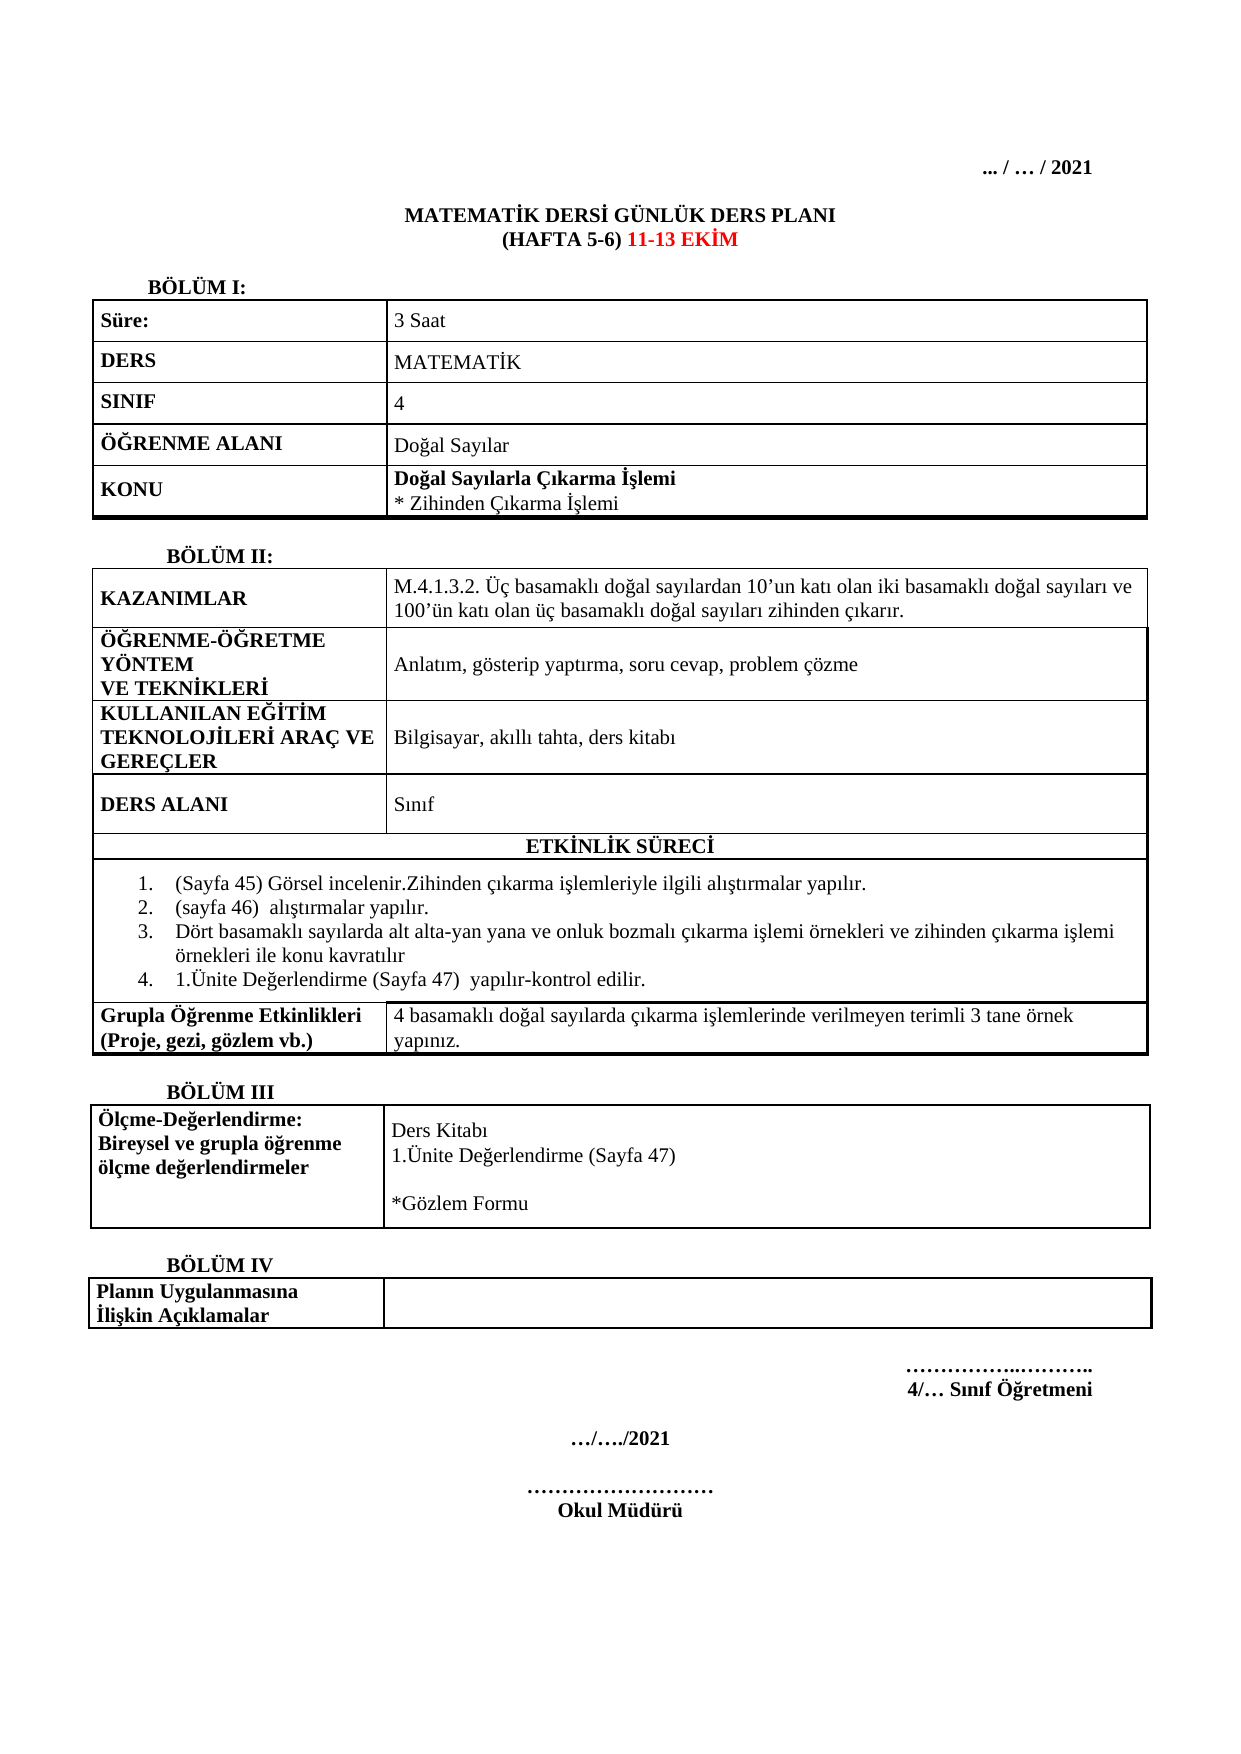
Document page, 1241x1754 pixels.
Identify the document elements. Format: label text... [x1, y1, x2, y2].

text ... / … / 2021 [148, 155, 1092, 179]
table_cell 4 basamaklı doğal sayılarda çıkarma işlemlerinde verilmeyen terimli 3 tane örnek yapınız. [387, 1004, 1146, 1052]
table_cell Bilgisayar, akıllı tahta, ders kitabı [387, 701, 1146, 773]
text ……………..……….. [148, 1353, 1092, 1377]
table_cell Grupla Öğrenme Etkinlikleri (Proje, gezi, gözlem vb.) [94, 1003, 386, 1052]
table_cell (Sayfa 45) Görsel incelenir.Zihinden çıkarma işlemleriyle ilgili alıştırmalar yapılır. (sayfa 46) alıştırmalar yapılır. Dört basamaklı sayılarda alt alta-yan yana ve onluk bozmalı çıkarma işlemi örnekleri ve zihinden çıkarma işlemi örnekleri ile konu kavratılır 1.Ünite Değerlendirme (Sayfa 47) yapılır-kontrol edilir. [94, 860, 1146, 1001]
table_cell ÖĞRENME-ÖĞRETME YÖNTEM VE TEKNİKLERİ [93, 628, 386, 700]
table_cell Anlatım, gösterip yaptırma, soru cevap, problem çözme [387, 628, 1146, 700]
subtitle BÖLÜM III [148, 1080, 1092, 1104]
table_header M.4.1.3.2. Üç basamaklı doğal sayılardan 10’un katı olan iki basamaklı doğal sayıları ve 100’ün katı olan üç basamaklı doğal sayıları zihinden çıkarır. [387, 569, 1147, 627]
table_header [385, 1279, 1150, 1327]
table_cell MATEMATİK [388, 342, 1146, 382]
text (HAFTA 5-6) 11-13 EKİM [148, 227, 1092, 251]
text MATEMATİK DERSİ GÜNLÜK DERS PLANI [148, 203, 1092, 227]
table_header Süre: [94, 301, 386, 341]
table_header Ders Kitabı 1.Ünite Değerlendirme (Sayfa 47) *Gözlem Formu [385, 1106, 1149, 1227]
table_cell Doğal Sayılar [388, 425, 1146, 465]
table_cell ÖĞRENME ALANI [94, 425, 386, 465]
table_cell DERS [94, 342, 386, 382]
text BÖLÜM I: [148, 275, 1092, 299]
table_cell SINIF [94, 383, 386, 423]
text Okul Müdürü [148, 1498, 1092, 1522]
subtitle BÖLÜM IV [148, 1253, 1092, 1277]
table_header Ölçme-Değerlendirme: Bireysel ve grupla öğrenme ölçme değerlendirmeler [92, 1106, 383, 1227]
text BÖLÜM II: [148, 544, 1092, 568]
table_cell ETKİNLİK SÜRECİ [94, 834, 1146, 858]
table_cell Doğal Sayılarla Çıkarma İşlemi * Zihinden Çıkarma İşlemi [388, 466, 1146, 515]
table_header Planın Uygulanmasına İlişkin Açıklamalar [90, 1279, 383, 1327]
table_cell KONU [94, 466, 386, 515]
table_cell DERS ALANI [94, 775, 386, 833]
text 4/… Sınıf Öğretmeni [148, 1377, 1092, 1401]
table_header 3 Saat [388, 301, 1146, 341]
table_cell KULLANILAN EĞİTİM TEKNOLOJİLERİ ARAÇ VE GEREÇLER [93, 701, 386, 773]
text …/…./2021 [148, 1426, 1092, 1449]
table_cell 4 [388, 383, 1146, 423]
text ……………………… [148, 1474, 1092, 1498]
table_cell Sınıf [387, 775, 1146, 833]
table_header KAZANIMLAR [93, 569, 386, 627]
